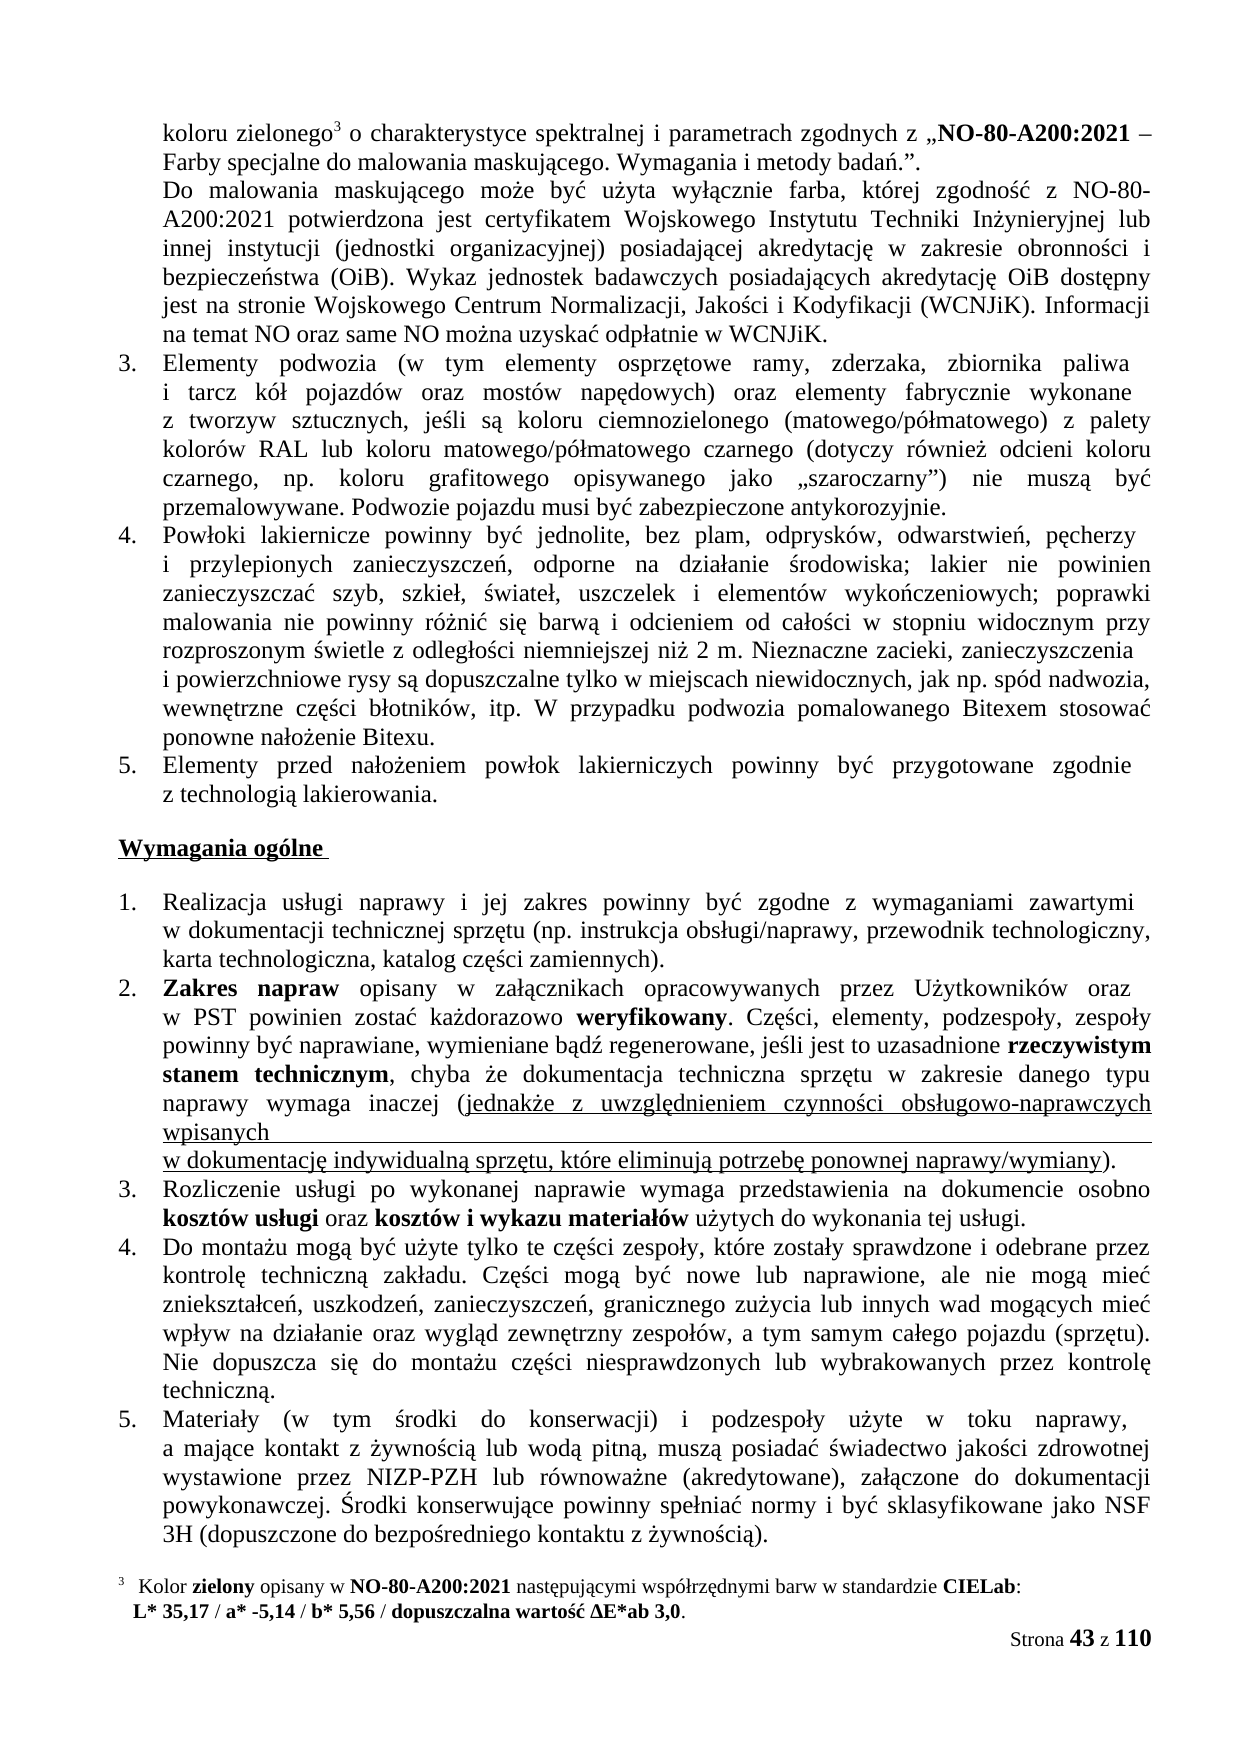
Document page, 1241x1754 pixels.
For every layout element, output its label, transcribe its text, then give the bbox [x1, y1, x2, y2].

list Elementy podwozia (w tym elementy osprzętowe ramy, zderzaka, zbiornika paliwa i tarcz kół pojazdów oraz mostów napędowych) oraz elementy fabrycznie wykonane z tworzyw sztucznych, jeśli są koloru ciemnozielonego (matowego/półmatowego) z palety kolorów RAL lub koloru matowego/półmatowego czarnego (dotyczy również odcieni koloru czarnego, np. koloru grafitowego opisywanego jako „szaroczarny”) nie muszą być przemalowywane. Podwozie pojazdu musi być zabezpieczone antykorozyjnie. [118, 348, 1152, 521]
list Realizacja usługi naprawy i jej zakres powinny być zgodne z wymaganiami zawartymi w dokumentacji technicznej sprzętu (np. instrukcja obsługi/naprawy, przewodnik technologiczny, karta technologiczna, katalog części zamiennych). [118, 887, 1152, 973]
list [118, 118, 1152, 176]
list Rozliczenie usługi po wykonanej naprawie wymaga przedstawienia na dokumencie osobno kosztów usługi oraz kosztów i wykazu materiałów użytych do wykonania tej usługi. [118, 1174, 1152, 1232]
list Do montażu mogą być użyte tylko te części zespoły, które zostały sprawdzone i odebrane przez kontrolę techniczną zakładu. Części mogą być nowe lub naprawione, ale nie mogą mieć zniekształceń, uszkodzeń, zanieczyszczeń, granicznego zużycia lub innych wad mogących mieć wpływ na działanie oraz wygląd zewnętrzny zespołów, a tym samym całego pojazdu (sprzętu). Nie dopuszcza się do montażu części niesprawdzonych lub wybrakowanych przez kontrolę techniczną. [118, 1232, 1152, 1404]
list Elementy przed nałożeniem powłok lakierniczych powinny być przygotowane zgodnie z technologią lakierowania. [118, 751, 1152, 808]
list Materiały (w tym środki do konserwacji) i podzespoły użyte w toku naprawy, a mające kontakt z żywnością lub wodą pitną, muszą posiadać świadectwo jakości zdrowotnej wystawione przez NIZP-PZH lub równoważne (akredytowane), załączone do dokumentacji powykonawczej. Środki konserwujące powinny spełniać normy i być sklasyfikowane jako NSF 3H (dopuszczone do bezpośredniego kontaktu z żywnością). [118, 1404, 1152, 1548]
text Wymagania ogólne [118, 833, 1152, 862]
list Powłoki lakiernicze powinny być jednolite, bez plam, odprysków, odwarstwień, pęcherzy i przylepionych zanieczyszczeń, odporne na działanie środowiska; lakier nie powinien zanieczyszczać szyb, szkieł, świateł, uszczelek i elementów wykończeniowych; poprawki malowania nie powinny różnić się barwą i odcieniem od całości w stopniu widocznym przy rozproszonym świetle z odległości niemniejszej niż 2 m. Nieznaczne zacieki, zanieczyszczenia i powierzchniowe rysy są dopuszczalne tylko w miejscach niewidocznych, jak np. spód nadwozia, wewnętrzne części błotników, itp. W przypadku podwozia pomalowanego Bitexem stosować ponowne nałożenie Bitexu. [118, 521, 1152, 751]
list Zakres napraw opisany w załącznikach opracowywanych przez Użytkowników oraz w PST powinien zostać każdorazowo weryfikowany. Części, elementy, podzespoły, zespoły powinny być naprawiane, wymieniane bądź regenerowane, jeśli jest to uzasadnione rzeczywistym stanem technicznym, chyba że dokumentacja techniczna sprzętu w zakresie danego typu naprawy wymaga inaczej (jednakże z uwzględnieniem czynności obsługowo-naprawczych wpisanych w dokumentację indywidualną sprzętu, które eliminują potrzebę ponownej naprawy/wymiany). [118, 973, 1152, 1174]
text Do malowania maskującego może być użyta wyłącznie farba, której zgodność z NO-80-A200:2021 potwierdzona jest certyfikatem Wojskowego Instytutu Techniki Inżynieryjnej lub innej instytucji (jednostki organizacyjnej) posiadającej akredytację w zakresie obronności i bezpieczeństwa (OiB). Wykaz jednostek badawczych posiadających akredytację OiB dostępny jest na stronie Wojskowego Centrum Normalizacji, Jakości i Kodyfikacji (WCNJiK). Informacji na temat NO oraz same NO można uzyskać odpłatnie w WCNJiK. [162, 176, 1152, 348]
